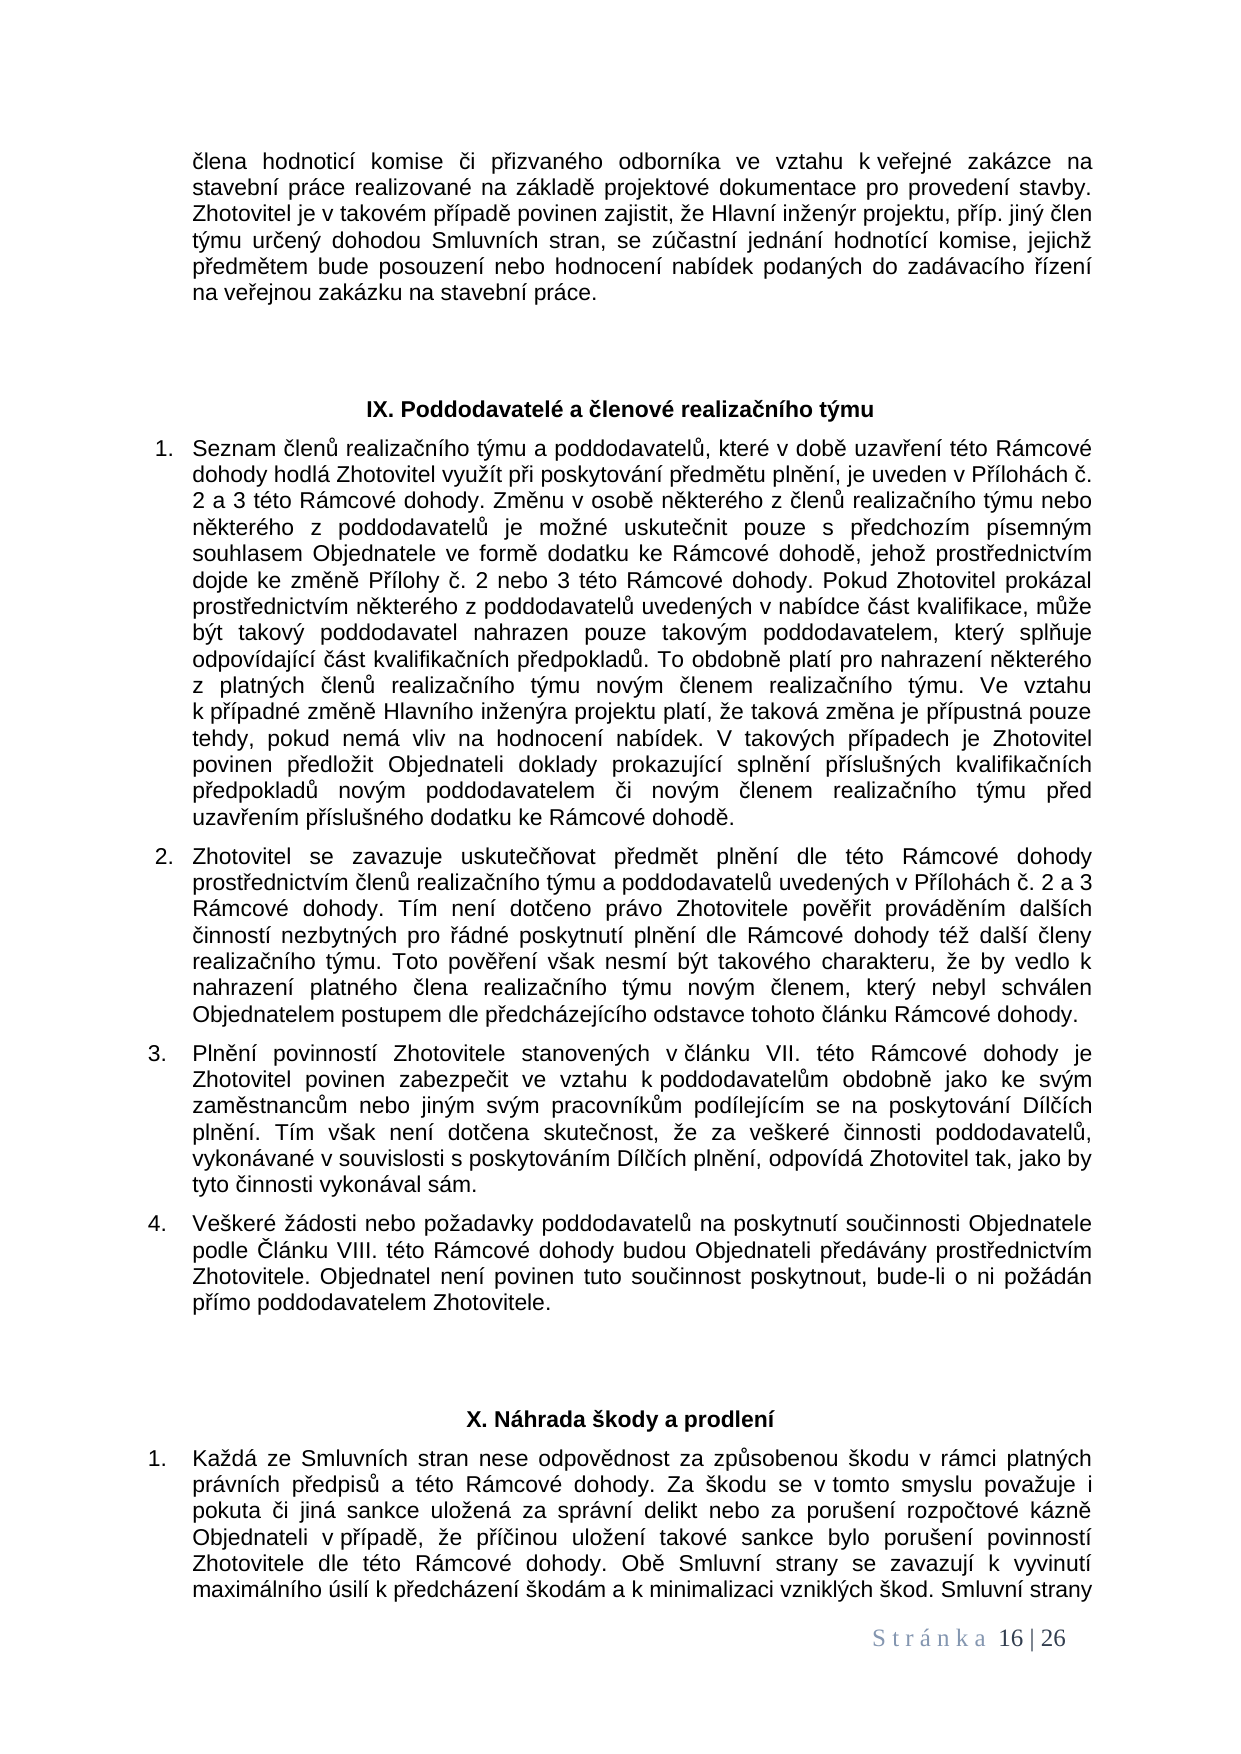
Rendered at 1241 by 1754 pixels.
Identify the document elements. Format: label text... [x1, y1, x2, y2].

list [148, 1445, 1093, 1603]
text IX. Poddodavatelé a členové realizačního týmu [148, 396, 1093, 422]
text X. Náhrada škody a prodlení [148, 1406, 1093, 1432]
list Zhotovitel se zavazuje uskutečňovat předmět plnění dle této Rámcové dohody prostřednictvím členů realizačního týmu a poddodavatelů uvedených v Přílohách č. 2 a 3 Rámcové dohody. Tím není dotčeno právo Zhotovitele pověřit prováděním dalších činností nezbytných pro řádné poskytnutí plnění dle Rámcové dohody též další členy realizačního týmu. Toto pověření však nesmí být takového charakteru, že by vedlo k nahrazení platného člena realizačního týmu novým členem, který nebyl schválen Objednatelem postupem dle předcházejícího odstavce tohoto článku Rámcové dohody. [154, 843, 1093, 1027]
list Veškeré žádosti nebo požadavky poddodavatelů na poskytnutí součinnosti Objednatele podle Článku VIII. této Rámcové dohody budou Objednateli předávány prostřednictvím Zhotovitele. Objednatel není povinen tuto součinnost poskytnout, bude-li o ni požádán přímo poddodavatelem Zhotovitele. [148, 1210, 1093, 1316]
list Seznam členů realizačního týmu a poddodavatelů, které v době uzavření této Rámcové dohody hodlá Zhotovitel využít při poskytování předmětu plnění, je uveden v Přílohách č. 2 a 3 této Rámcové dohody. Změnu v osobě některého z členů realizačního týmu nebo některého z poddodavatelů je možné uskutečnit pouze s předchozím písemným souhlasem Objednatele ve formě dodatku ke Rámcové dohodě, jehož prostřednictvím dojde ke změně Přílohy č. 2 nebo 3 této Rámcové dohody. Pokud Zhotovitel prokázal prostřednictvím některého z poddodavatelů uvedených v nabídce část kvalifikace, může být takový poddodavatel nahrazen pouze takovým poddodavatelem, který splňuje odpovídající část kvalifikačních předpokladů. To obdobně platí pro nahrazení některého z platných členů realizačního týmu novým členem realizačního týmu. Ve vztahu k případné změně Hlavního inženýra projektu platí, že taková změna je přípustná pouze tehdy, pokud nemá vliv na hodnocení nabídek. V takových případech je Zhotovitel povinen předložit Objednateli doklady prokazující splnění příslušných kvalifikačních předpokladů novým poddodavatelem či novým členem realizačního týmu před uzavřením příslušného dodatku ke Rámcové dohodě. [154, 435, 1093, 830]
list Plnění povinností Zhotovitele stanovených v článku VII. této Rámcové dohody je Zhotovitel povinen zabezpečit ve vztahu k poddodavatelům obdobně jako ke svým zaměstnancům nebo jiným svým pracovníkům podílejícím se na poskytování Dílčích plnění. Tím však není dotčena skutečnost, že za veškeré činnosti poddodavatelů, vykonávané v souvislosti s poskytováním Dílčích plnění, odpovídá Zhotovitel tak, jako by tyto činnosti vykonával sám. [148, 1039, 1093, 1198]
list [148, 148, 1093, 306]
